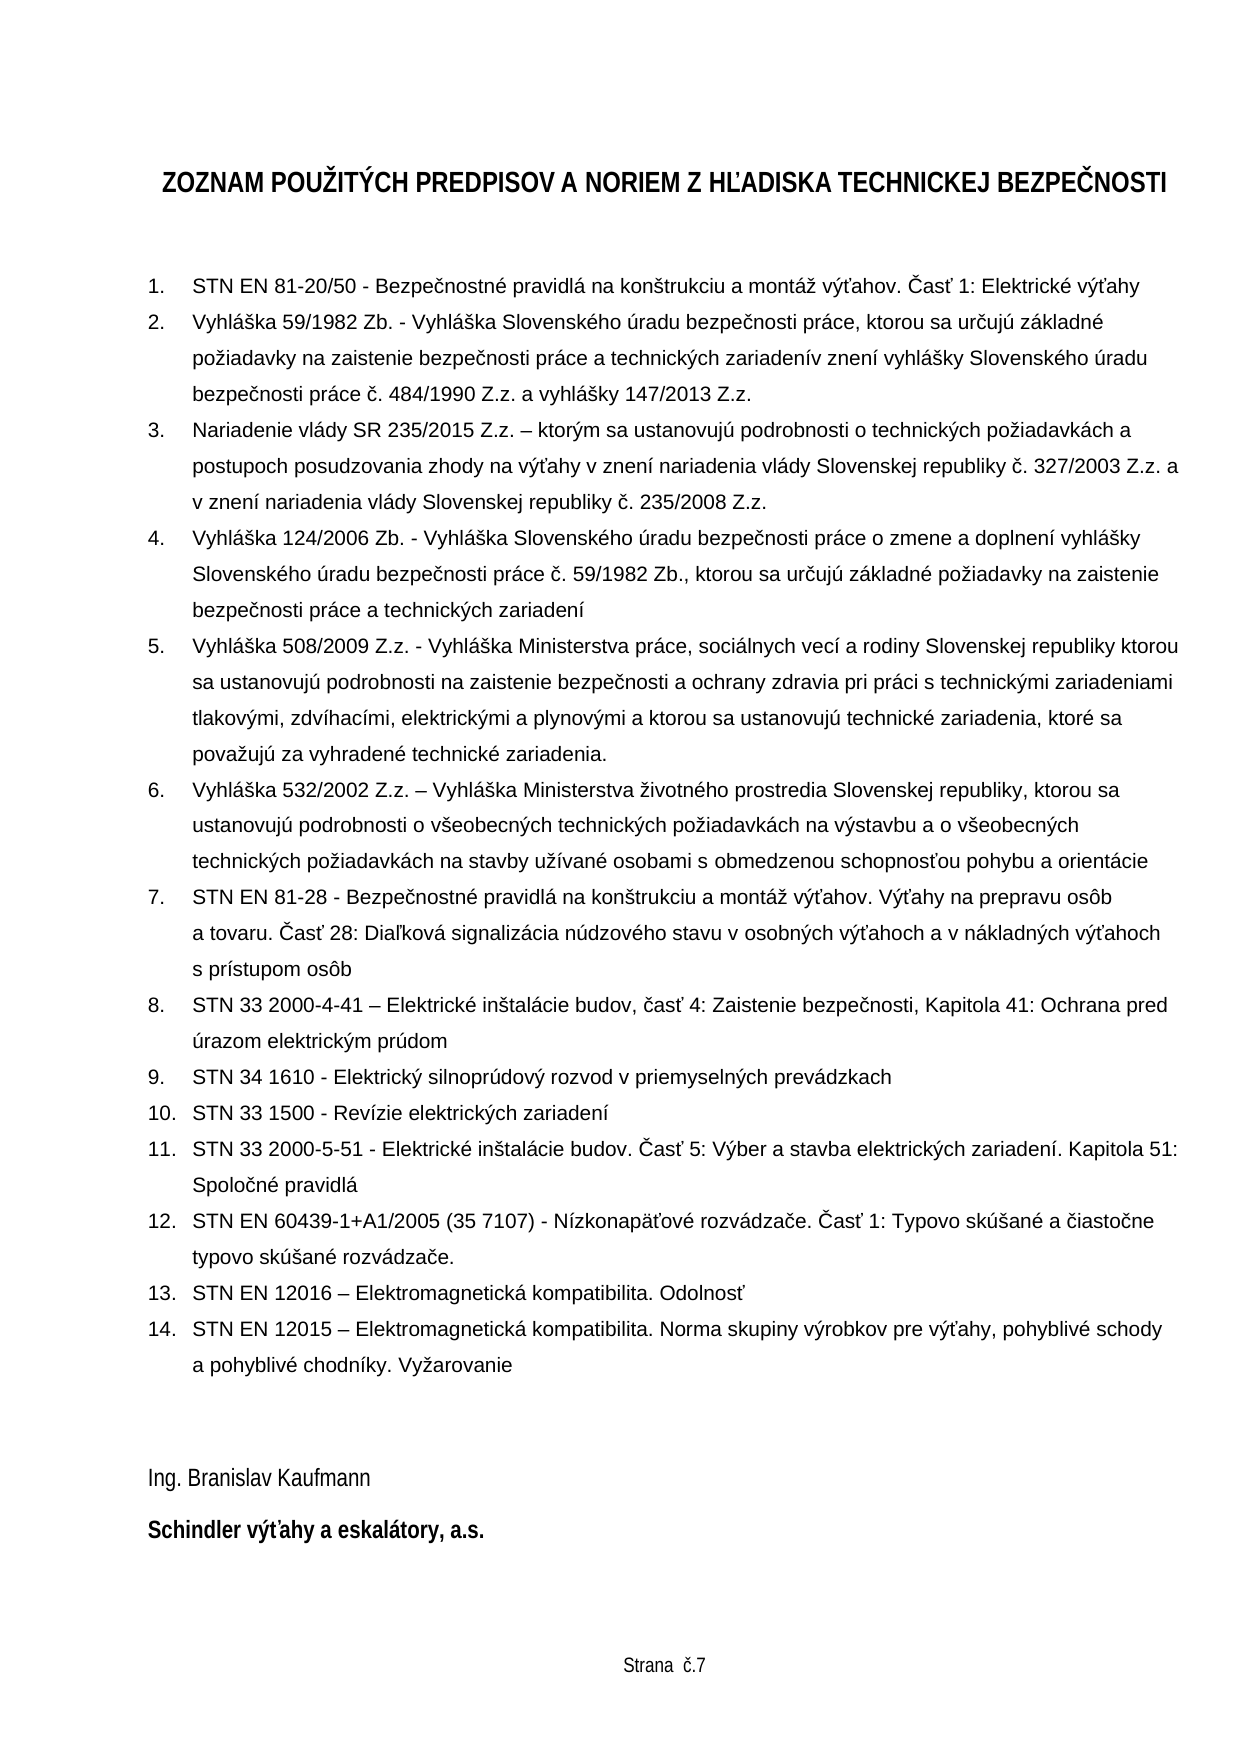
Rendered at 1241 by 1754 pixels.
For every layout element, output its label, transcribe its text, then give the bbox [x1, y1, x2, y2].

list Vyhláška 59/1982 Zb. - Vyhláška Slovenského úradu bezpečnosti práce, ktorou sa určujú základné požiadavky na zaistenie bezpečnosti práce a technických zariadenív znení vyhlášky Slovenského úradu bezpečnosti práce č. 484/1990 Z.z. a vyhlášky 147/2013 Z.z. [148, 310, 1181, 406]
list STN EN 81-20/50 - Bezpečnostné pravidlá na konštrukciu a montáž výťahov. Časť 1: Elektrické výťahy [148, 274, 1181, 298]
list STN 34 1610 - Elektrický silnoprúdový rozvod v priemyselných prevádzkach [148, 1065, 1181, 1089]
list STN 33 2000-4-41 – Elektrické inštalácie budov, časť 4: Zaistenie bezpečnosti, Kapitola 41: Ochrana pred úrazom elektrickým prúdom [148, 993, 1181, 1053]
list STN 33 1500 - Revízie elektrických zariadení [148, 1101, 1181, 1125]
text Ing. Branislav Kaufmann [148, 1463, 1181, 1491]
subtitle ZOZNAM POUŽITÝCH PREDPISOV A NORIEM Z HĽADISKA TECHNICKEJ BEZPEČNOSTI [148, 165, 1181, 198]
list STN EN 81-28 - Bezpečnostné pravidlá na konštrukciu a montáž výťahov. Výťahy na prepravu osôb a tovaru. Časť 28: Diaľková signalizácia núdzového stavu v osobných výťahoch a v nákladných výťahoch s prístupom osôb [148, 885, 1181, 981]
list Nariadenie vlády SR 235/2015 Z.z. – ktorým sa ustanovujú podrobnosti o technických požiadavkách a postupoch posudzovania zhody na výťahy v znení nariadenia vlády Slovenskej republiky č. 327/2003 Z.z. a v znení nariadenia vlády Slovenskej republiky č. 235/2008 Z.z. [148, 418, 1181, 514]
list Vyhláška 508/2009 Z.z. - Vyhláška Ministerstva práce, sociálnych vecí a rodiny Slovenskej republiky ktorou sa ustanovujú podrobnosti na zaistenie bezpečnosti a ochrany zdravia pri práci s technickými zariadeniami tlakovými, zdvíhacími, elektrickými a plynovými a ktorou sa ustanovujú technické zariadenia, ktoré sa považujú za vyhradené technické zariadenia. [148, 634, 1181, 765]
list Vyhláška 124/2006 Zb. - Vyhláška Slovenského úradu bezpečnosti práce o zmene a doplnení vyhlášky Slovenského úradu bezpečnosti práce č. 59/1982 Zb., ktorou sa určujú základné požiadavky na zaistenie bezpečnosti práce a technických zariadení [148, 526, 1181, 622]
list STN EN 12015 – Elektromagnetická kompatibilita. Norma skupiny výrobkov pre výťahy, pohyblivé schody a pohyblivé chodníky. Vyžarovanie [148, 1316, 1181, 1376]
text Schindler výťahy a eskalátory, a.s. [148, 1515, 1181, 1544]
list STN 33 2000-5-51 - Elektrické inštalácie budov. Časť 5: Výber a stavba elektrických zariadení. Kapitola 51: Spoločné pravidlá [148, 1137, 1181, 1197]
list Vyhláška 532/2002 Z.z. – Vyhláška Ministerstva životného prostredia Slovenskej republiky, ktorou sa ustanovujú podrobnosti o všeobecných technických požiadavkách na výstavbu a o všeobecných technických požiadavkách na stavby užívané osobami s obmedzenou schopnosťou pohybu a orientácie [148, 777, 1181, 873]
list STN EN 12016 – Elektromagnetická kompatibilita. Odolnosť [148, 1281, 1181, 1304]
list STN EN 60439-1+A1/2005 (35 7107) - Nízkonapäťové rozvádzače. Časť 1: Typovo skúšané a čiastočne typovo skúšané rozvádzače. [148, 1209, 1181, 1268]
